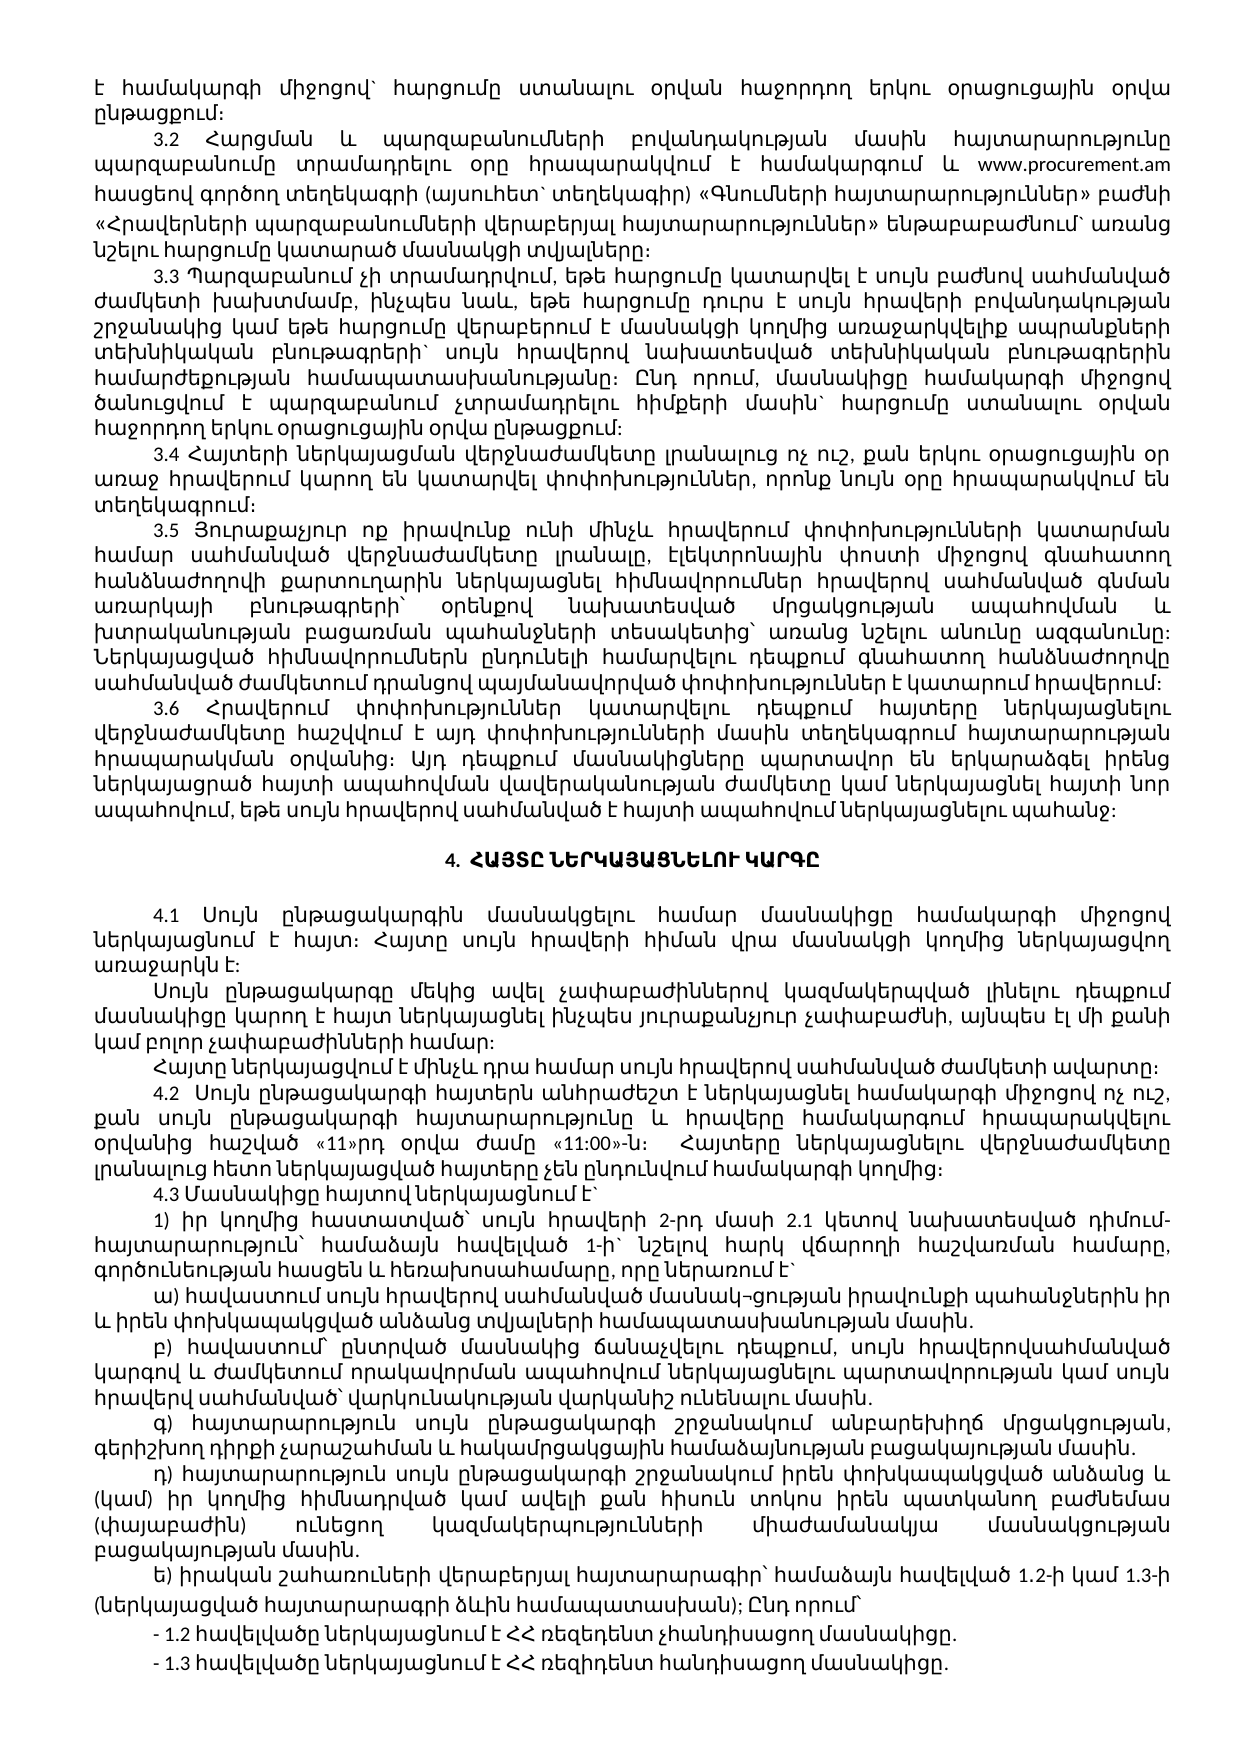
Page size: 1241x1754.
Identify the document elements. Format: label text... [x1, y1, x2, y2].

text բ) հավաստում՝ ընտրված մասնակից ճանաչվելու դեպքում, սույն հրավերովսահմանված կարգով և ժամկետում որակավորման ապահովում ներկայացնելու պարտավորության կամ սույն հրավերվ սահմանված՝ վարկունակության վարկանիշ ունենալու մասին. [94, 1334, 1171, 1410]
text 3.4 Հայտերի ներկայացման վերջնաժամկետը լրանալուց ոչ ուշ, քան երկու օրացուցային օր առաջ հրավերում կարող են կատարվել փոփոխություններ, որոնք նույն օրը հրապարակվում են տեղեկագրում։ [94, 441, 1171, 517]
text դ) հայտարարություն սույն ընթացակարգի շրջանակում իրեն փոխկապակցված անձանց և (կամ) իր կողմից հիմնադրված կամ ավելի քան հիսուն տոկոս իրեն պատկանող բաժնեմաս (փայաբաժին) ունեցող կազմակերպությունների միաժամանակյա մասնակցության բացակայության մասին. [94, 1461, 1171, 1563]
text 3.5 Յուրաքաչյուր ոք իրավունք ունի մինչև հրավերում փոփոխությունների կատարման համար սահմանված վերջնաժամկետը լրանալը, էլեկտրոնային փոստի միջոցով գնահատող հանձնաժողովի քարտուղարին ներկայացնել հիմնավորումներ հրավերով սահմանված գնման առարկայի բնութագրերի՝ օրենքով նախատեսված մրցակցության ապահովման և խտրականության բացառման պահանջների տեսակետից՝ առանց նշելու անունը ազգանունը: Ներկայացված հիմնավորումներն ընդունելի համարվելու դեպքում գնահատող հանձնաժողովը սահմանված ժամկետում դրանցով պայմանավորված փոփոխություններ է կատարում հրավերում: [94, 517, 1171, 695]
text ա) հավաստում սույն հրավերով սահմանված մասնակ¬ցության իրավունքի պահանջներին իր և իրեն փոխկապակցված անձանց տվյալների համապատասխանության մասին. [94, 1283, 1171, 1334]
text Սույն ընթացակարգը մեկից ավել չափաբաժիններով կազմակերպված լինելու դեպքում մասնակիցը կարող է հայտ ներկայացնել ինչպես յուրաքանչյուր չափաբաժնի, այնպես էլ մի քանի կամ բոլոր չափաբաժինների համար: [94, 978, 1171, 1054]
text 3.3 Պարզաբանում չի տրամադրվում, եթե հարցումը կատարվել է սույն բաժնով սահմանված ժամկետի խախտմամբ, ինչպես նաև, եթե հարցումը դուրս է սույն հրավերի բովանդակության շրջանակից կամ եթե հարցումը վերաբերում է մասնակցի կողմից առաջարկվելիք ապրանքների տեխնիկական բնութագրերի` սույն հրավերով նախատեսված տեխնիկական բնութագրերին համարժեքության համապատասխանությանը։ Ընդ որում, մասնակիցը համակարգի միջոցով ծանուցվում է պարզաբանում չտրամադրելու հիմքերի մասին` հարցումը ստանալու օրվան հաջորդող երկու օրացուցային օրվա ընթացքում: [94, 263, 1171, 441]
text 1) իր կողմից հաստատված՝ սույն հրավերի 2-րդ մասի 2.1 կետով նախատեսված դիմում-հայտարարություն՝ համաձայն հավելված 1-ի` նշելով հարկ վճարողի հաշվառման համարը, գործունեության հասցեն և հեռախոսահամարը, որը ներառում է` [94, 1207, 1171, 1283]
text Հայտը ներկայացվում է մինչև դրա համար սույն հրավերով սահմանված ժամկետի ավարտը։ [94, 1054, 1171, 1080]
text 4.1 Սույն ընթացակարգին մասնակցելու համար մասնակիցը համակարգի միջոցով ներկայացնում է հայտ։ Հայտը սույն հրավերի հիման վրա մասնակցի կողմից ներկայացվող առաջարկն է: [94, 902, 1171, 978]
text 3.2 Հարցման և պարզաբանումների բովանդակության մասին հայտարարությունը պարզաբանումը տրամադրելու օրը հրապարակվում է համակարգում և www.procurement.am հասցեով գործող տեղեկագրի (այսուհետ` տեղեկագիր) «Գնումների հայտարարություններ» բաժնի «Հրավերների պարզաբանումների վերաբերյալ հայտարարություններ» ենթաբաբաժնում` առանց նշելու հարցումը կատարած մասնակցի տվյալները։ [94, 126, 1171, 263]
text 4. ՀԱՅՏԸ ՆԵՐԿԱՅԱՑՆԵԼՈՒ ԿԱՐԳԸ [94, 848, 1171, 873]
text 4.2 Սույն ընթացակարգի հայտերն անհրաժեշտ է ներկայացնել համակարգի միջոցով ոչ ուշ, քան սույն ընթացակարգի հայտարարությունը և հրավերը համակարգում հրապարակվելու օրվանից հաշված «11»րդ օրվա ժամը «11:00»-ն։ Հայտերը ներկայացնելու վերջնաժամկետը լրանալուց հետո ներկայացված հայտերը չեն ընդունվում համակարգի կողմից։ [94, 1080, 1171, 1181]
text գ) հայտարարություն սույն ընթացակարգի շրջանակում անբարեխիղճ մրցակցության, գերիշխող դիրքի չարաշահման և հակամրցակցային համաձայնության բացակայության մասին. [94, 1410, 1171, 1461]
text 3.6 Հրավերում փոփոխություններ կատարվելու դեպքում հայտերը ներկայացնելու վերջնաժամկետը հաշվվում է այդ փոփոխությունների մասին տեղեկագրում հայտարարության հրապարակման օրվանից։ Այդ դեպքում մասնակիցները պարտավոր են երկարաձգել իրենց ներկայացրած հայտի ապահովման վավերականության ժամկետը կամ ներկայացնել հայտի նոր ապահովում, եթե սույն հրավերով սահմանված է հայտի ապահովում ներկայացնելու պահանջ: [94, 695, 1171, 822]
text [94, 75, 1171, 126]
text ե) իրական շահառուների վերաբերյալ հայտարարագիր՝ համաձայն հավելված 1․2-ի կամ 1.3-ի (ներկայացված հայտարարագրի ձևին համապատասխան); Ընդ որում՝ [94, 1563, 1171, 1617]
text - 1.2 հավելվածը ներկայացնում է ՀՀ ռեզեդենտ չհանդիսացող մասնակիցը. [94, 1621, 1171, 1646]
text - 1.3 հավելվածը ներկայացնում է ՀՀ ռեզիդենտ հանդիսացող մասնակիցը. [94, 1650, 1171, 1676]
text 4.3 Մասնակիցը հայտով ներկայացնում է` [94, 1181, 1171, 1207]
